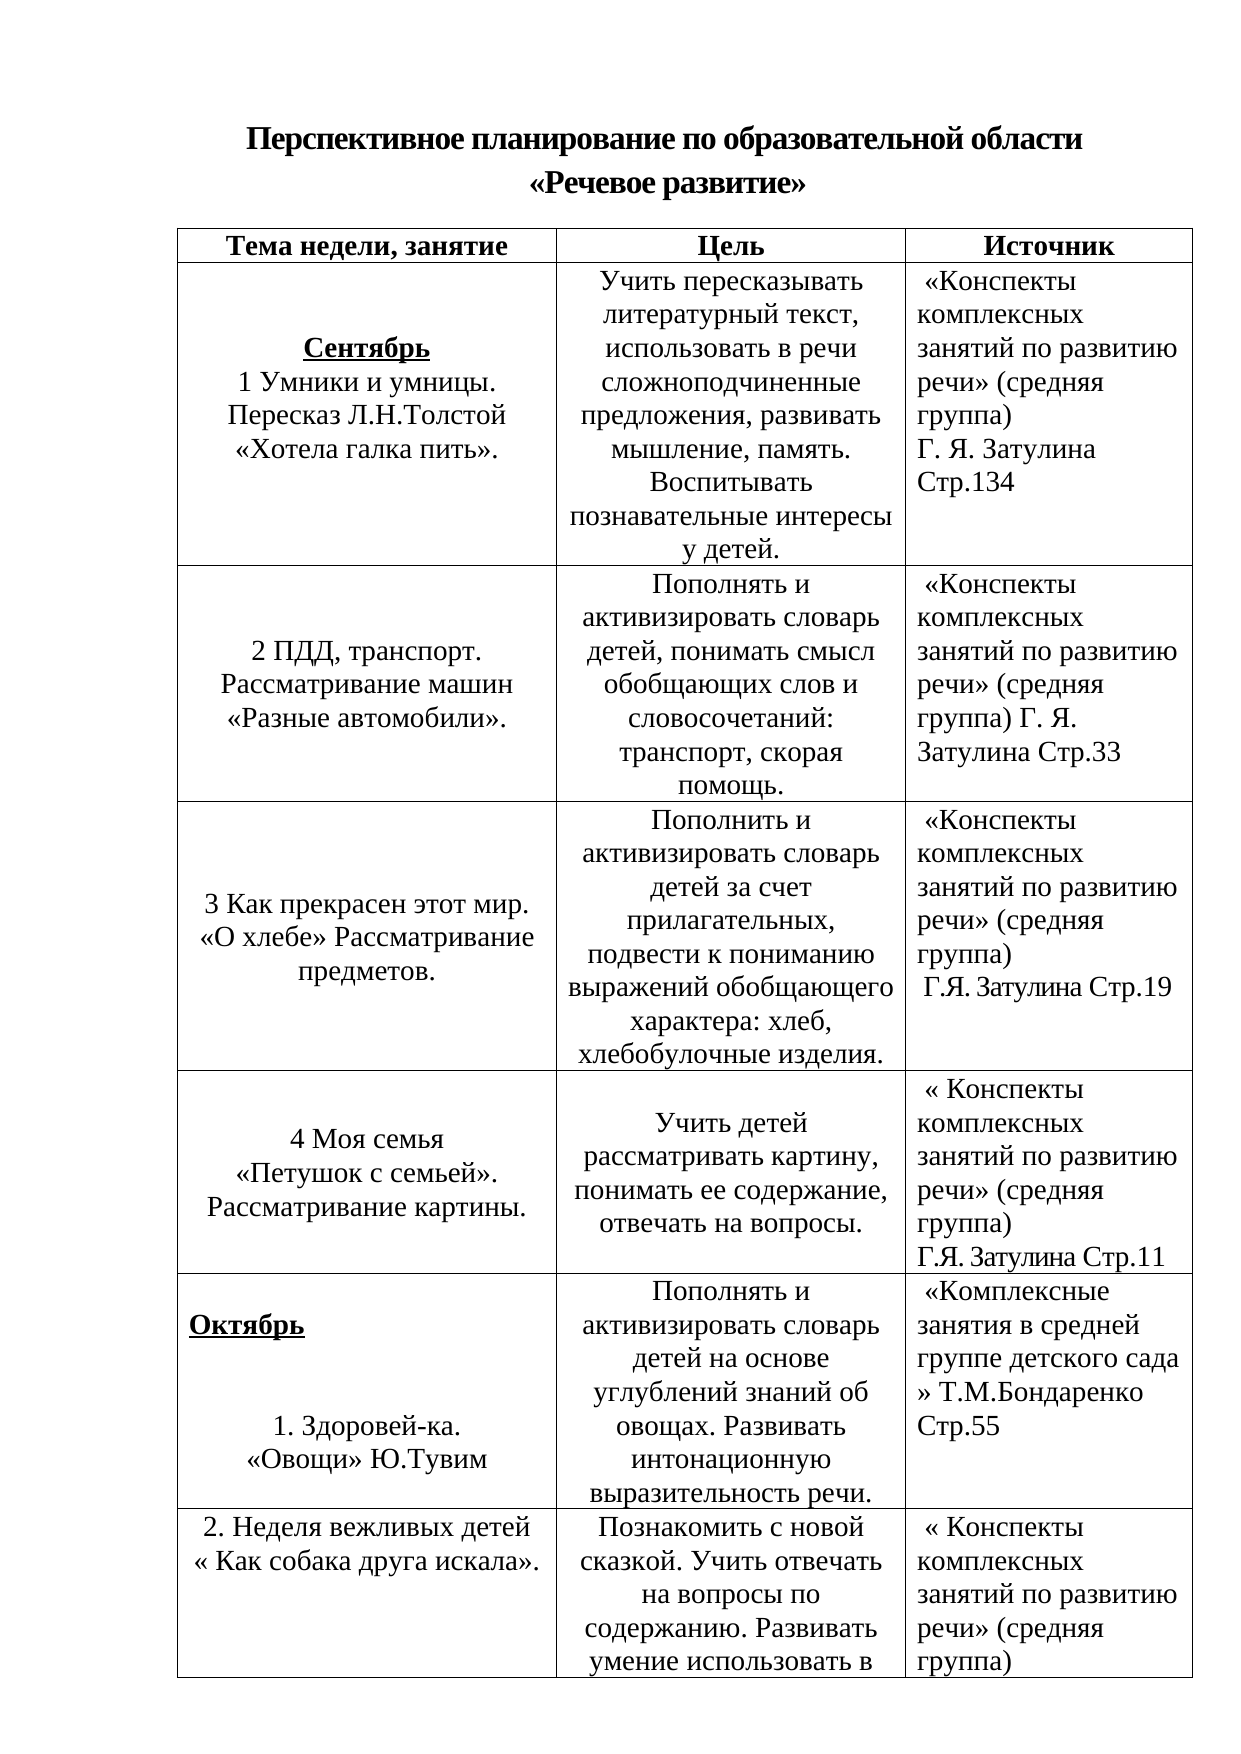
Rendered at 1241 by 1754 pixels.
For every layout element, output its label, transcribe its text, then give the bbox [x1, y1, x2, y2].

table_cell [906, 1509, 1192, 1677]
table_cell «Конспекты комплексных занятий по развитию речи» (средняя группа) Г.Я. Затулина Стр.19 [906, 802, 1192, 1070]
table_header Источник [906, 229, 1192, 262]
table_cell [557, 1509, 905, 1677]
table_cell «Конспекты комплексных занятий по развитию речи» (средняя группа) Г. Я. Затулина Стр.134 [906, 263, 1192, 565]
table_cell «Комплексные занятия в средней группе детского сада » Т.М.Бондаренко Стр.55 [906, 1274, 1192, 1508]
table_cell Учить пересказывать литературный текст, использовать в речи сложноподчиненные предложения, развивать мышление, память. Воспитывать познавательные интересы у детей. [557, 263, 905, 565]
table_header Цель [557, 229, 905, 262]
table_cell 4 Моя семья «Петушок с семьей». Рассматривание картины. [178, 1071, 556, 1272]
table_cell Пополнять и активизировать словарь детей на основе углублений знаний об овощах. Развивать интонационную выразительность речи. [557, 1274, 905, 1508]
table_cell Пополнять и активизировать словарь детей, понимать смысл обобщающих слов и словосочетаний: транспорт, скорая помощь. [557, 566, 905, 801]
table_cell 3 Как прекрасен этот мир. «О хлебе» Рассматривание предметов. [178, 802, 556, 1070]
table_cell «Конспекты комплексных занятий по развитию речи» (средняя группа) Г. Я. Затулина Стр.33 [906, 566, 1192, 801]
text Перспективное планирование по образовательной области «Речевое развитие» [177, 118, 1152, 201]
table_cell « Конспекты комплексных занятий по развитию речи» (средняя группа) Г.Я. Затулина Стр.11 [906, 1071, 1192, 1272]
table_header Тема недели, занятие [178, 229, 556, 262]
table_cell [178, 1509, 556, 1677]
table_cell Сентябрь 1 Умники и умницы. Пересказ Л.Н.Толстой «Хотела галка пить». [178, 263, 556, 565]
table_cell Октябрь 1. Здоровей-ка. «Овощи» Ю.Тувим [178, 1274, 556, 1508]
table_cell Учить детей рассматривать картину, понимать ее содержание, отвечать на вопросы. [557, 1071, 905, 1272]
table_cell 2 ПДД, транспорт. Рассматривание машин «Разные автомобили». [178, 566, 556, 801]
table_cell Пополнить и активизировать словарь детей за счет прилагательных, подвести к пониманию выражений обобщающего характера: хлеб, хлебобулочные изделия. [557, 802, 905, 1070]
